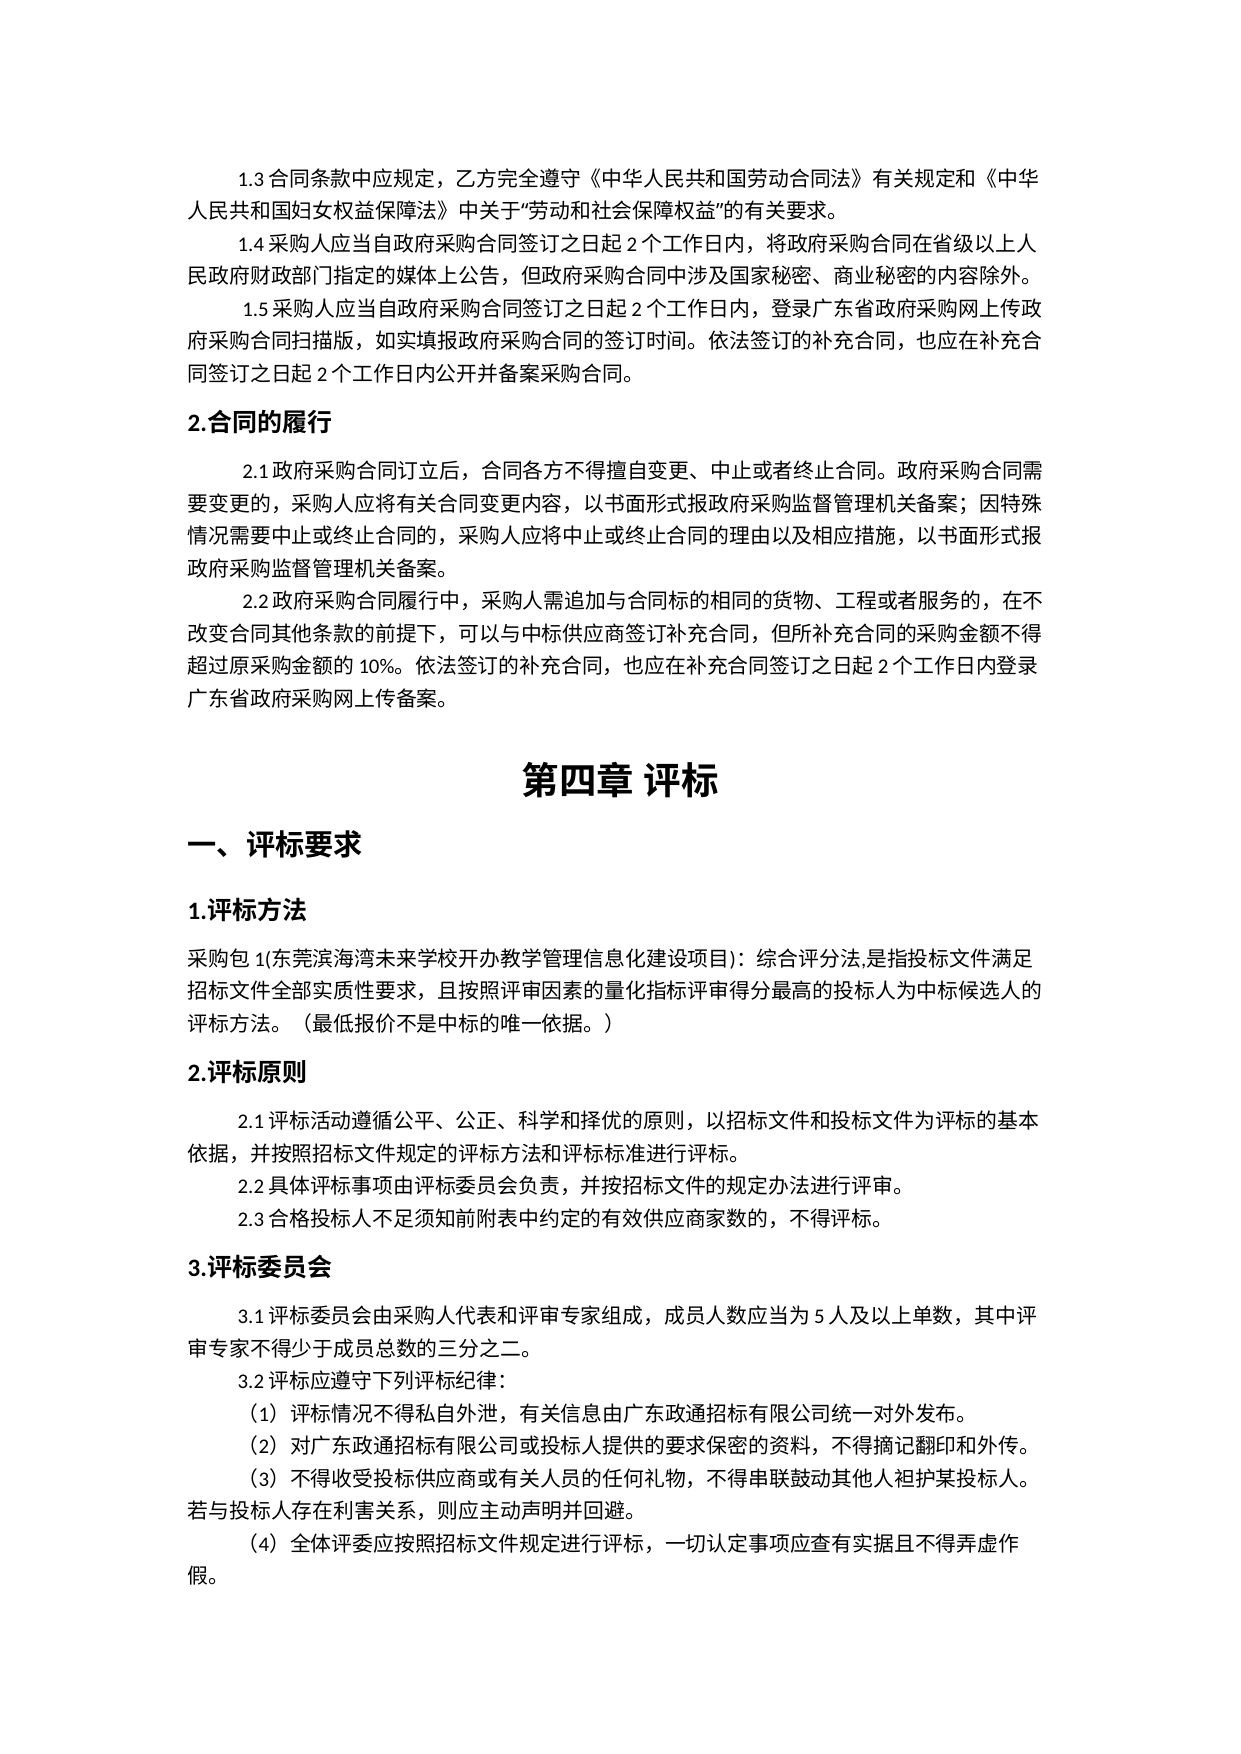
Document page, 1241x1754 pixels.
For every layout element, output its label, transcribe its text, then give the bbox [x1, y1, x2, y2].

text 3.1评标委员会由采购人代表和评审专家组成，成员人数应当为5人及以上单数，其中评审专家不得少于成员总数的三分之二。 [187, 1299, 1053, 1364]
text 1.评标方法 [187, 877, 1053, 942]
text 2.2政府采购合同履行中，采购人需追加与合同标的相同的货物、工程或者服务的，在不改变合同其他条款的前提下，可以与中标供应商签订补充合同，但所补充合同的采购金额不得超过原采购金额的10%。依法签订的补充合同，也应在补充合同签订之日起2个工作日内登录广东省政府采购网上传备案。 [187, 584, 1053, 714]
text 1.4采购人应当自政府采购合同签订之日起2个工作日内，将政府采购合同在省级以上人民政府财政部门指定的媒体上公告，但政府采购合同中涉及国家秘密、商业秘密的内容除外。 [187, 227, 1053, 292]
text 1.5采购人应当自政府采购合同签订之日起2个工作日内，登录广东省政府采购网上传政府采购合同扫描版，如实填报政府采购合同的签订时间。依法签订的补充合同，也应在补充合同签订之日起2个工作日内公开并备案采购合同。 [187, 292, 1053, 389]
text 3.2评标应遵守下列评标纪律： [187, 1364, 1053, 1397]
text （3）不得收受投标供应商或有关人员的任何礼物，不得串联鼓动其他人袒护某投标人。若与投标人存在利害关系，则应主动声明并回避。 [187, 1462, 1053, 1527]
text 3.评标委员会 [187, 1234, 1053, 1299]
text 2.2具体评标事项由评标委员会负责，并按招标文件的规定办法进行评审。 [187, 1169, 1053, 1202]
text 2.评标原则 [187, 1039, 1053, 1104]
text 一、评标要求 [187, 812, 1053, 877]
text 第四章 评标 [187, 747, 1053, 812]
text 1.3合同条款中应规定，乙方完全遵守《中华人民共和国劳动合同法》有关规定和《中华人民共和国妇女权益保障法》中关于“劳动和社会保障权益”的有关要求。 [187, 162, 1053, 227]
text 2.1政府采购合同订立后，合同各方不得擅自变更、中止或者终止合同。政府采购合同需要变更的，采购人应将有关合同变更内容，以书面形式报政府采购监督管理机关备案；因特殊情况需要中止或终止合同的，采购人应将中止或终止合同的理由以及相应措施，以书面形式报政府采购监督管理机关备案。 [187, 454, 1053, 584]
text 2.3合格投标人不足须知前附表中约定的有效供应商家数的，不得评标。 [187, 1202, 1053, 1234]
text （1）评标情况不得私自外泄，有关信息由广东政通招标有限公司统一对外发布。 [187, 1397, 1053, 1429]
text 2.合同的履行 [187, 389, 1053, 454]
text 2.1评标活动遵循公平、公正、科学和择优的原则，以招标文件和投标文件为评标的基本依据，并按照招标文件规定的评标方法和评标标准进行评标。 [187, 1104, 1053, 1169]
text （4）全体评委应按照招标文件规定进行评标，一切认定事项应查有实据且不得弄虚作假。 [187, 1527, 1053, 1592]
text 采购包1(东莞滨海湾未来学校开办教学管理信息化建设项目)：综合评分法,是指投标文件满足招标文件全部实质性要求，且按照评审因素的量化指标评审得分最高的投标人为中标候选人的评标方法。（最低报价不是中标的唯一依据。） [187, 942, 1053, 1039]
text （2）对广东政通招标有限公司或投标人提供的要求保密的资料，不得摘记翻印和外传。 [187, 1429, 1053, 1462]
